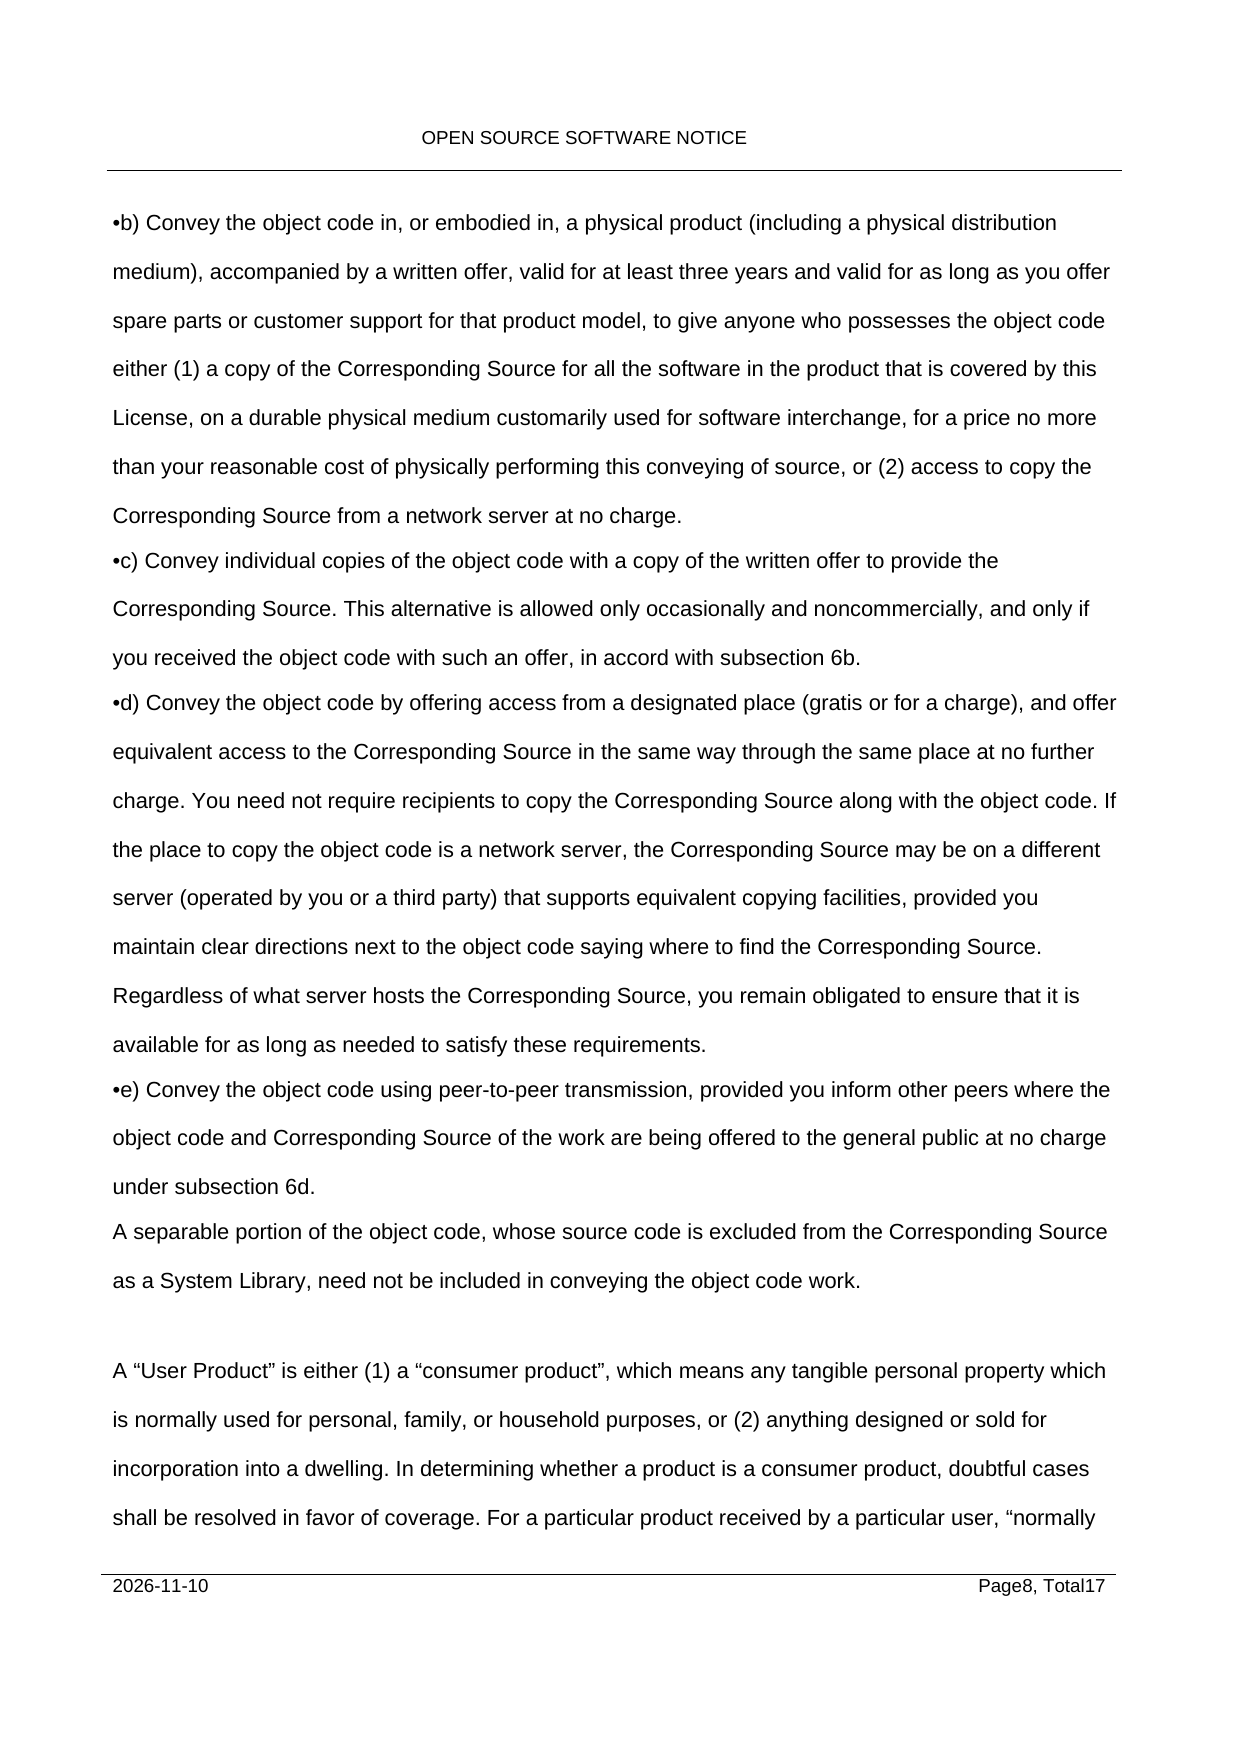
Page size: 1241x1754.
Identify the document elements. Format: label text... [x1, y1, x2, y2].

text •b) Convey the object code in, or embodied in, a physical product (including a physical distribution medium), accompanied by a written offer, valid for at least three years and valid for as long as you offer spare parts or customer support for that product model, to give anyone who possesses the object code either (1) a copy of the Corresponding Source for all the software in the product that is covered by this License, on a durable physical medium customarily used for software interchange, for a price no more than your reasonable cost of physically performing this conveying of source, or (2) access to copy the Corresponding Source from a network server at no charge. [112, 206, 1128, 531]
text •c) Convey individual copies of the object code with a copy of the written offer to provide the Corresponding Source. This alternative is allowed only occasionally and noncommercially, and only if you received the object code with such an offer, in accord with subsection 6b. [112, 544, 1128, 674]
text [112, 1354, 1128, 1533]
text •d) Convey the object code by offering access from a designated place (gratis or for a charge), and offer equivalent access to the Corresponding Source in the same way through the same place at no further charge. You need not require recipients to copy the Corresponding Source along with the object code. If the place to copy the object code is a network server, the Corresponding Source may be on a different server (operated by you or a third party) that supports equivalent copying facilities, provided you maintain clear directions next to the object code saying where to find the Corresponding Source. Regardless of what server hosts the Corresponding Source, you remain obligated to ensure that it is available for as long as needed to satisfy these requirements. [112, 687, 1128, 1060]
text •e) Convey the object code using peer-to-peer transmission, provided you inform other peers where the object code and Corresponding Source of the work are being offered to the general public at no charge under subsection 6d. [112, 1073, 1128, 1203]
text A separable portion of the object code, whose source code is excluded from the Corresponding Source as a System Library, need not be included in conveying the object code work. [112, 1216, 1128, 1297]
